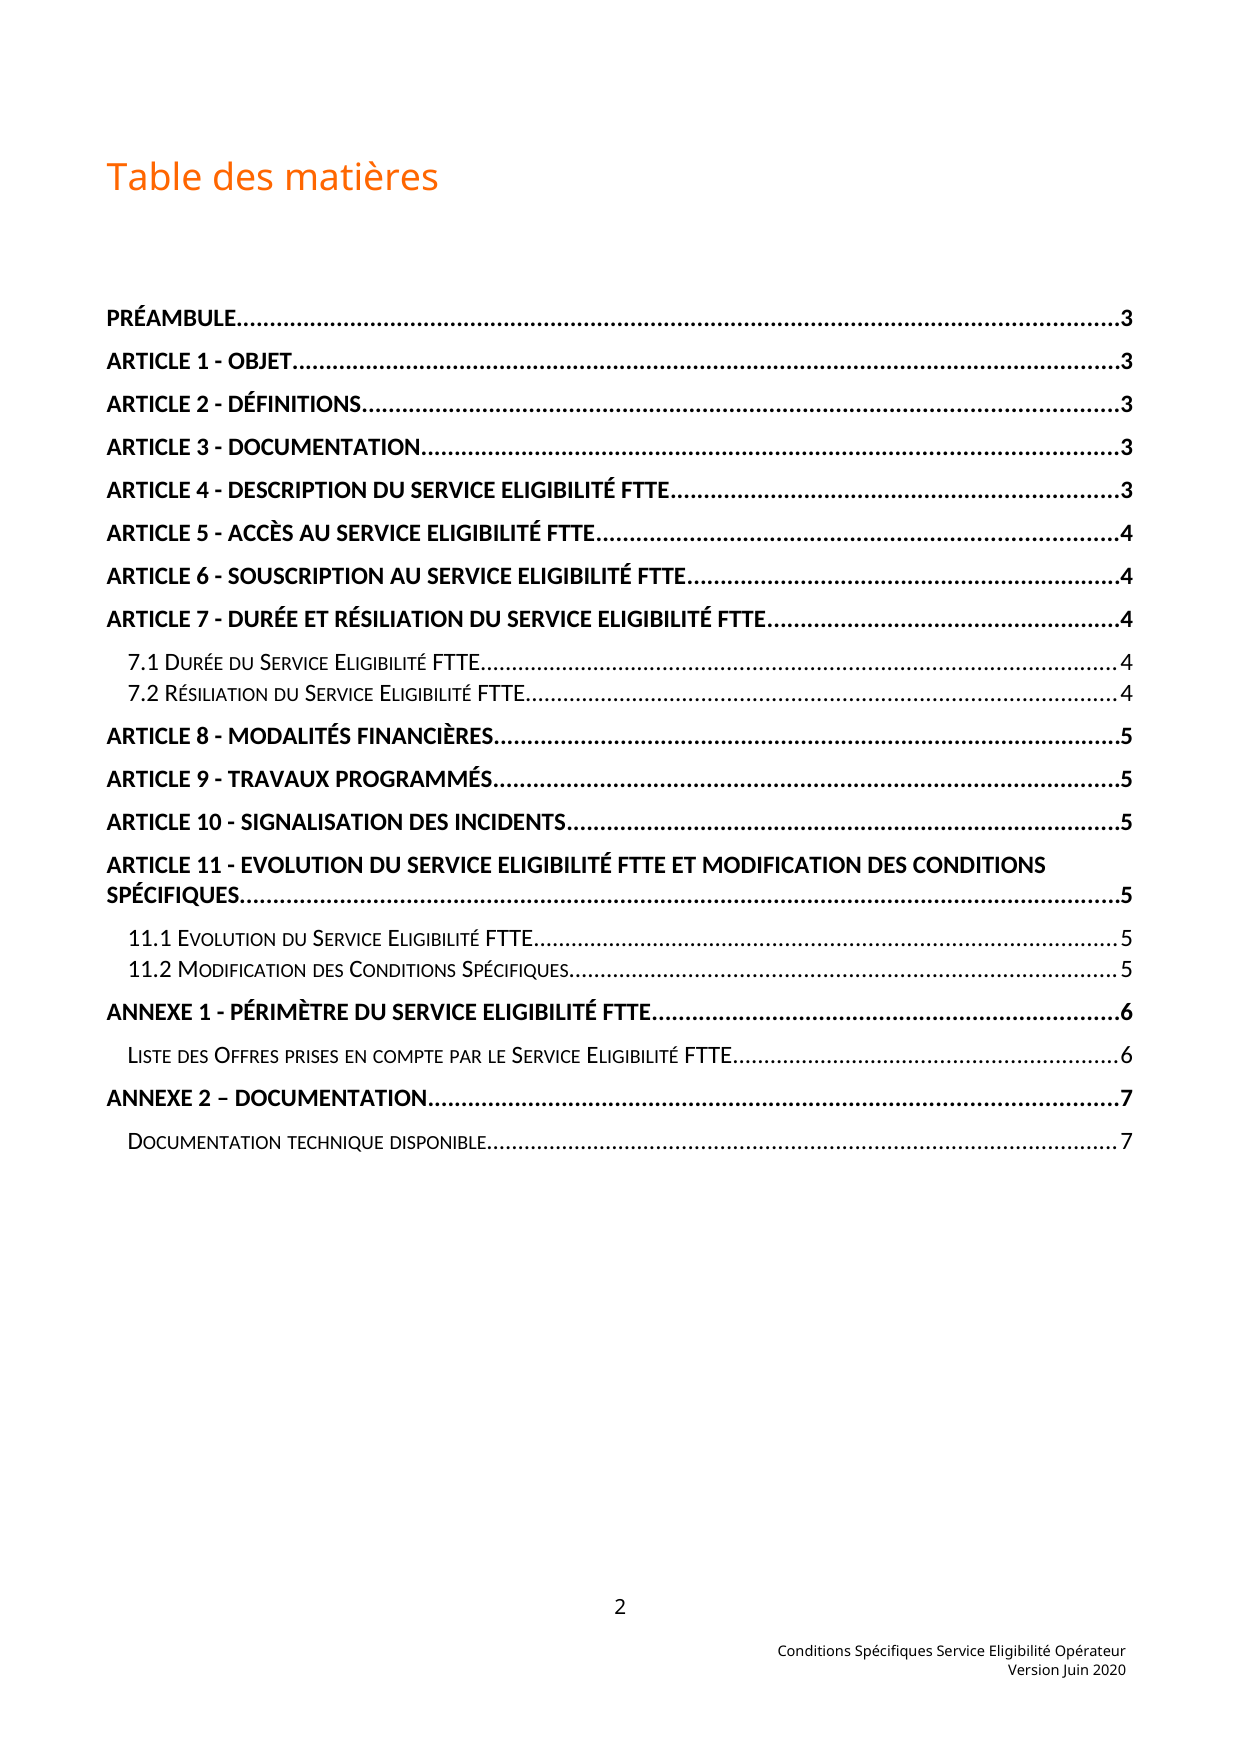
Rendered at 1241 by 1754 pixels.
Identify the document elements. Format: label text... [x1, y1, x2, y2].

text article 7 - Durée et résiliation du Service Eligibilité FTTE 4 [106, 603, 1134, 634]
text article 6 - Souscription au Service Eligibilité FTTE 4 [106, 560, 1134, 591]
text article 8 - Modalités financières 5 [106, 720, 1134, 750]
text 7.1 Durée du Service Eligibilité FTTE 4 [127, 646, 1134, 677]
text Préambule 3 [106, 302, 1134, 333]
text article 10 - Signalisation des incidents 5 [106, 806, 1134, 836]
text Annexe 2 – Documentation 7 [106, 1082, 1134, 1112]
text Table des matières [106, 150, 1134, 201]
text article 1 - Objet 3 [106, 345, 1134, 376]
text Documentation technique disponible 7 [127, 1125, 1134, 1156]
text article 4 - Description du Service Eligibilité FTTE 3 [106, 474, 1134, 505]
text article 5 - Accès au Service Eligibilité FTTE 4 [106, 517, 1134, 548]
text 7.2 Résiliation du Service Eligibilité FTTE 4 [127, 677, 1134, 707]
text 11.2 Modification des Conditions Spécifiques 5 [127, 953, 1134, 983]
text article 9 - Travaux programmés 5 [106, 763, 1134, 793]
text article 11 - Evolution du Service Eligibilité FTTE et modification des Conditions Spécifiques 5 [106, 849, 1134, 910]
text article 2 - Définitions 3 [106, 388, 1134, 419]
text article 3 - Documentation 3 [106, 431, 1134, 462]
text Liste des Offres prises en compte par le Service Eligibilité FTTE 6 [127, 1039, 1134, 1069]
text 11.1 Evolution du Service Eligibilité FTTE 5 [127, 922, 1134, 953]
text Annexe 1 - Périmètre du Service Eligibilité FTTE 6 [106, 996, 1134, 1026]
